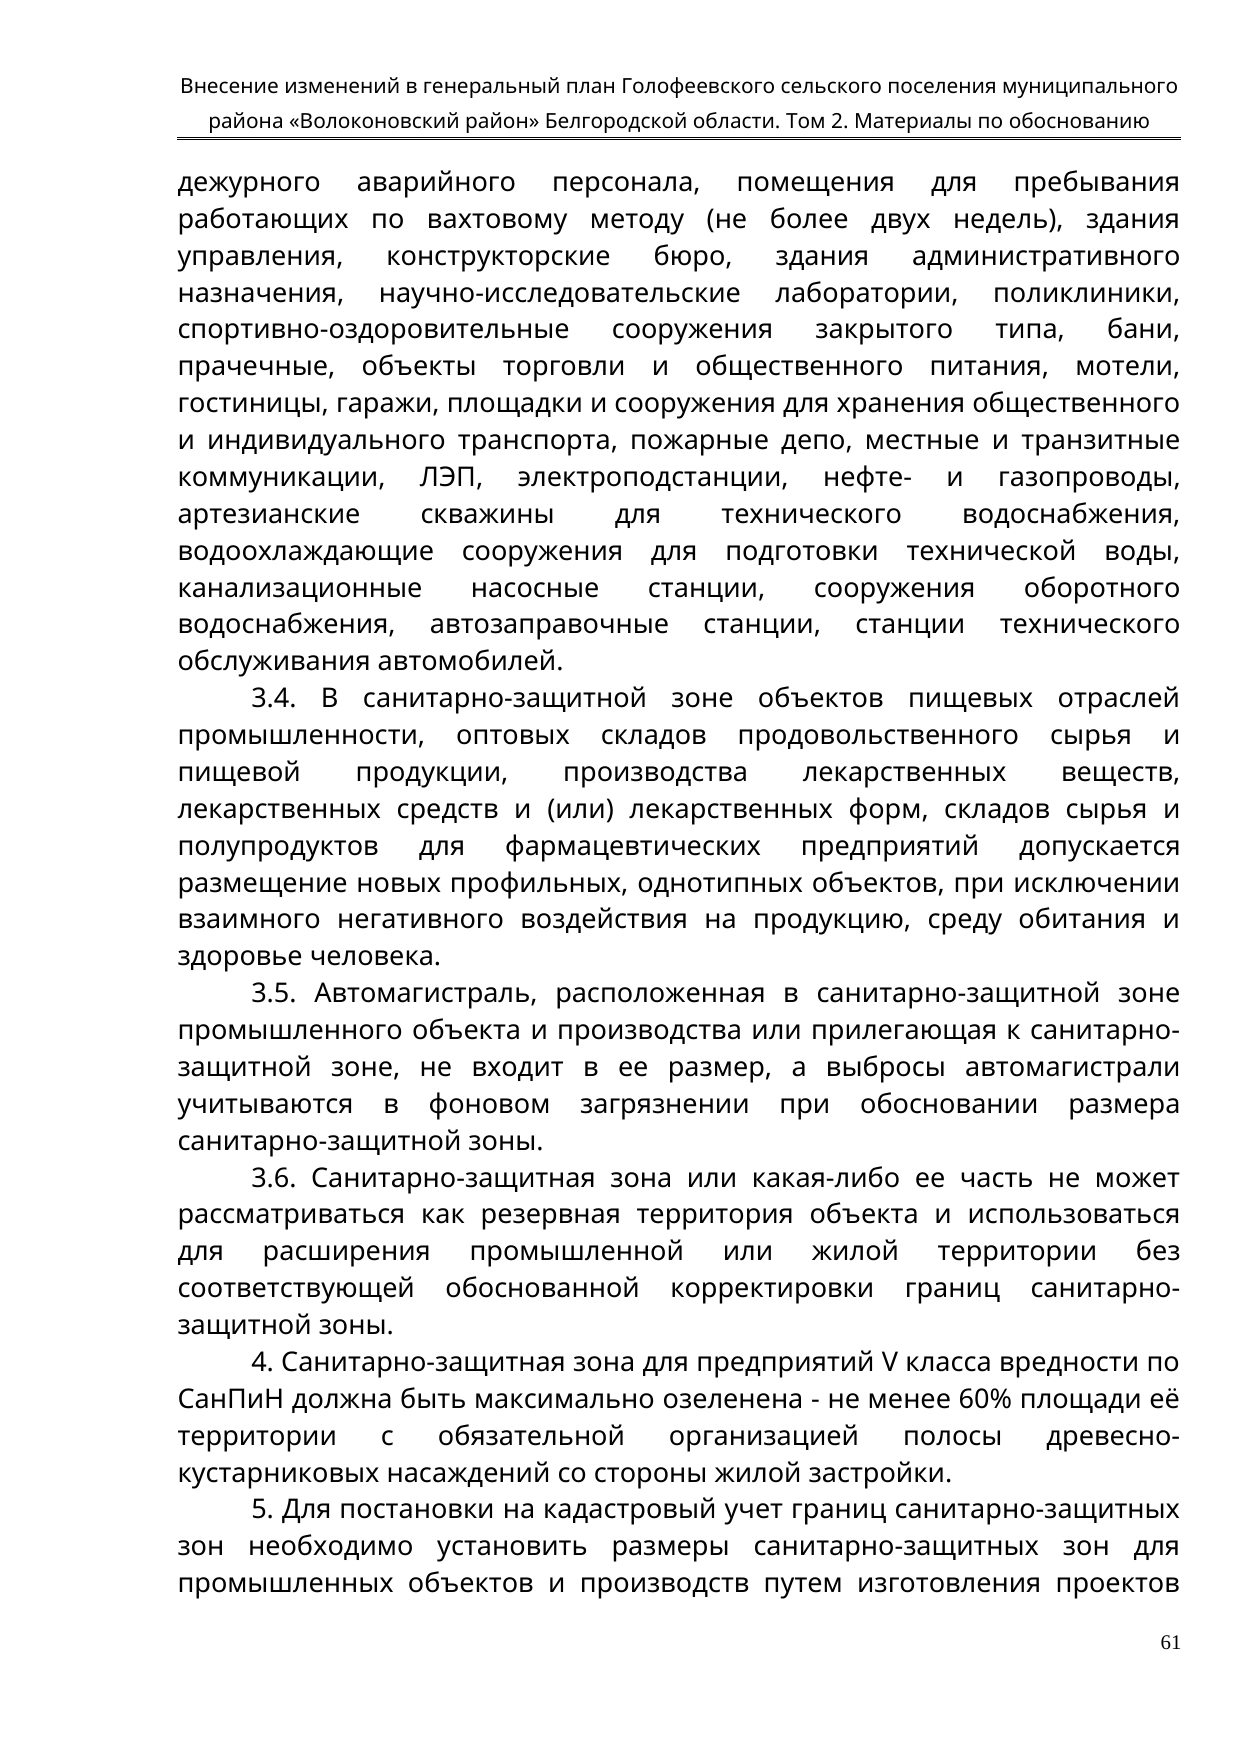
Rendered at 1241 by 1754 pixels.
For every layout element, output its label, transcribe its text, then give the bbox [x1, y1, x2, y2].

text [177, 162, 1181, 679]
text 3.4. В санитарно-защитной зоне объектов пищевых отраслей промышленности, оптовых складов продовольственного сырья и пищевой продукции, производства лекарственных веществ, лекарственных средств и (или) лекарственных форм, складов сырья и полупродуктов для фармацевтических предприятий допускается размещение новых профильных, однотипных объектов, при исключении взаимного негативного воздействия на продукцию, среду обитания и здоровье человека. [177, 679, 1181, 974]
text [177, 1490, 1181, 1601]
text 4. Санитарно-защитная зона для предприятий V класса вредности по СанПиН должна быть максимально озеленена - не менее 60% площади её территории с обязательной организацией полосы древесно-кустарниковых насаждений со стороны жилой застройки. [177, 1342, 1181, 1490]
text 3.5. Автомагистраль, расположенная в санитарно-защитной зоне промышленного объекта и производства или прилегающая к санитарно-защитной зоне, не входит в ее размер, а выбросы автомагистрали учитываются в фоновом загрязнении при обосновании размера санитарно-защитной зоны. [177, 974, 1181, 1158]
text 3.6. Санитарно-защитная зона или какая-либо ее часть не может рассматриваться как резервная территория объекта и использоваться для расширения промышленной или жилой территории без соответствующей обоснованной корректировки границ санитарно-защитной зоны. [177, 1158, 1181, 1342]
